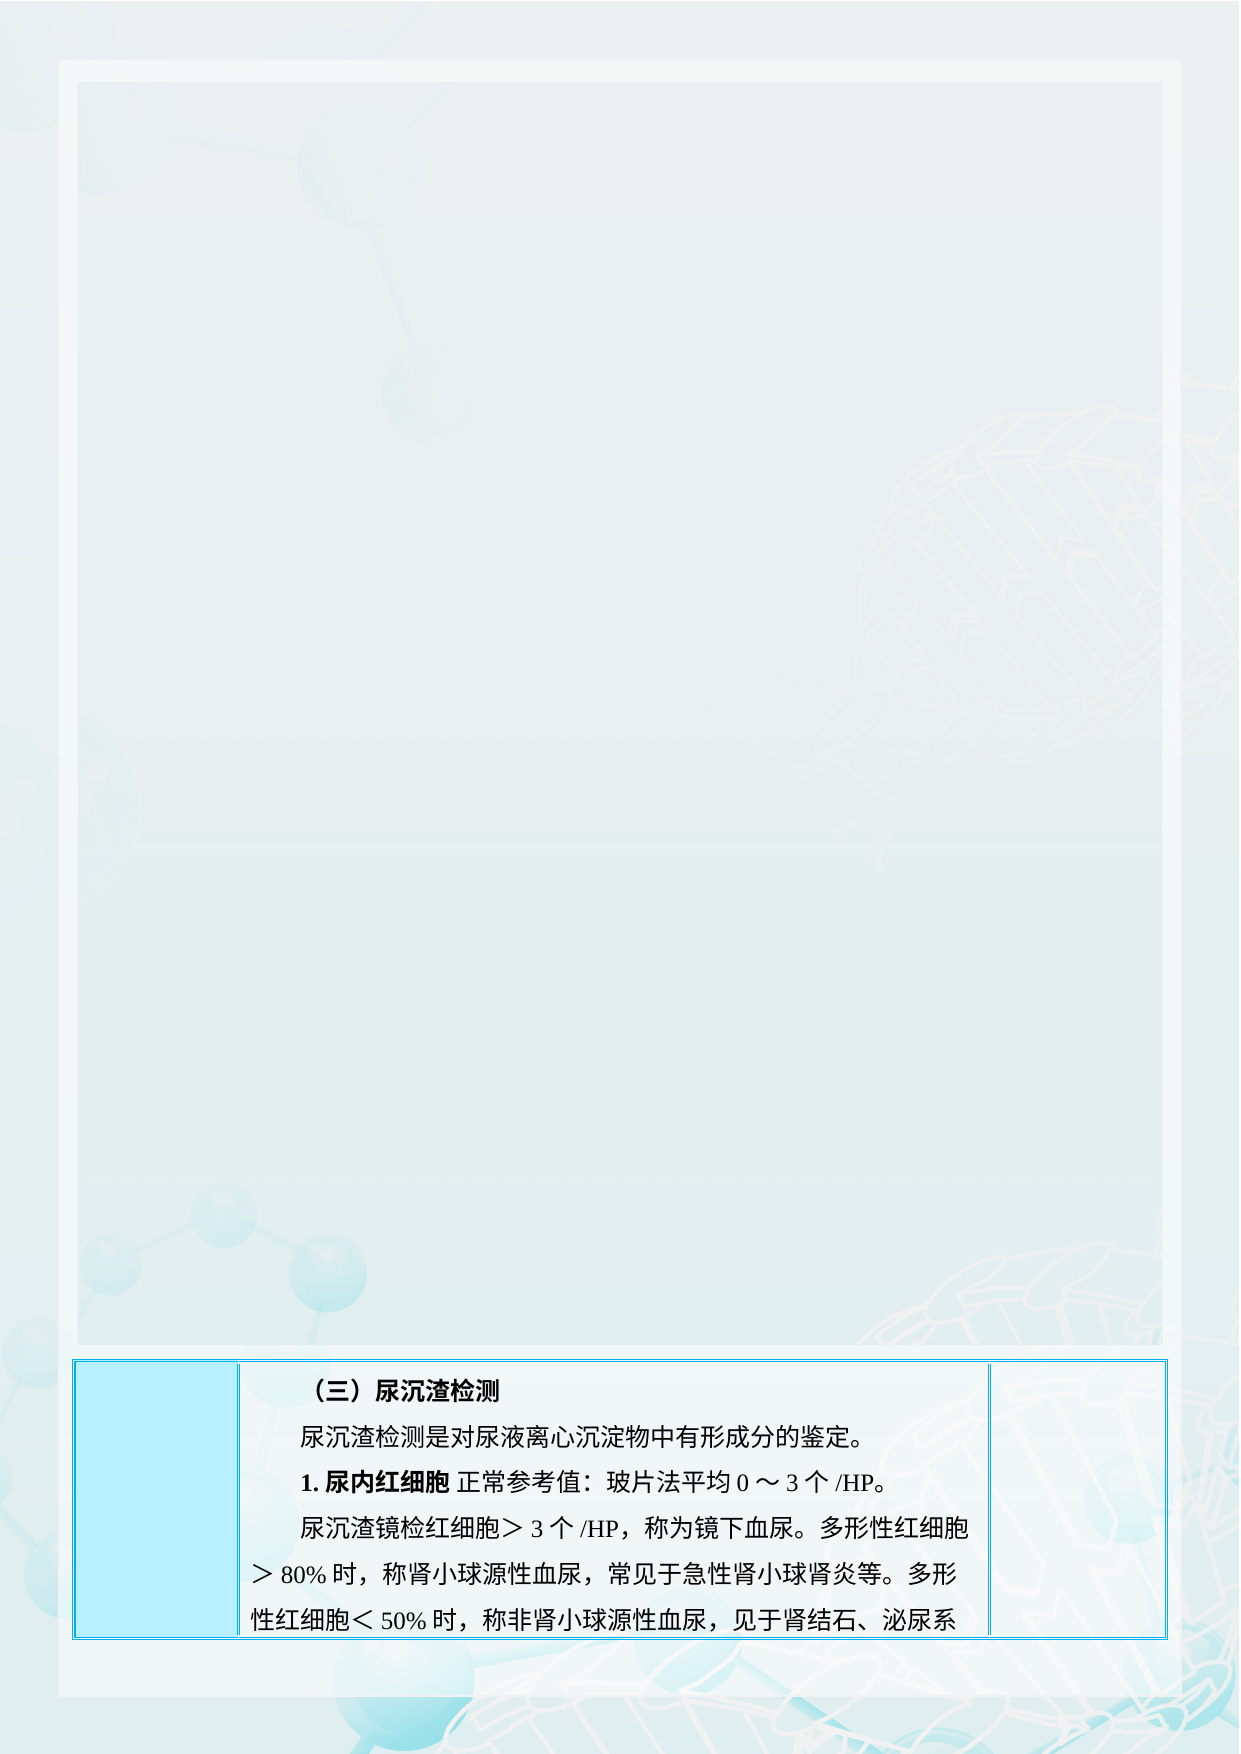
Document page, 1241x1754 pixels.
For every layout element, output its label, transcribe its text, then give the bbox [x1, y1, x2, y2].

table_cell 知识讲解 （40min） [76, 1360, 239, 1637]
table_cell 通过教师讲解，了解尿液与粪便检查的基本理论知识。 [990, 1362, 1165, 1637]
picture [0, 1, 1240, 1754]
